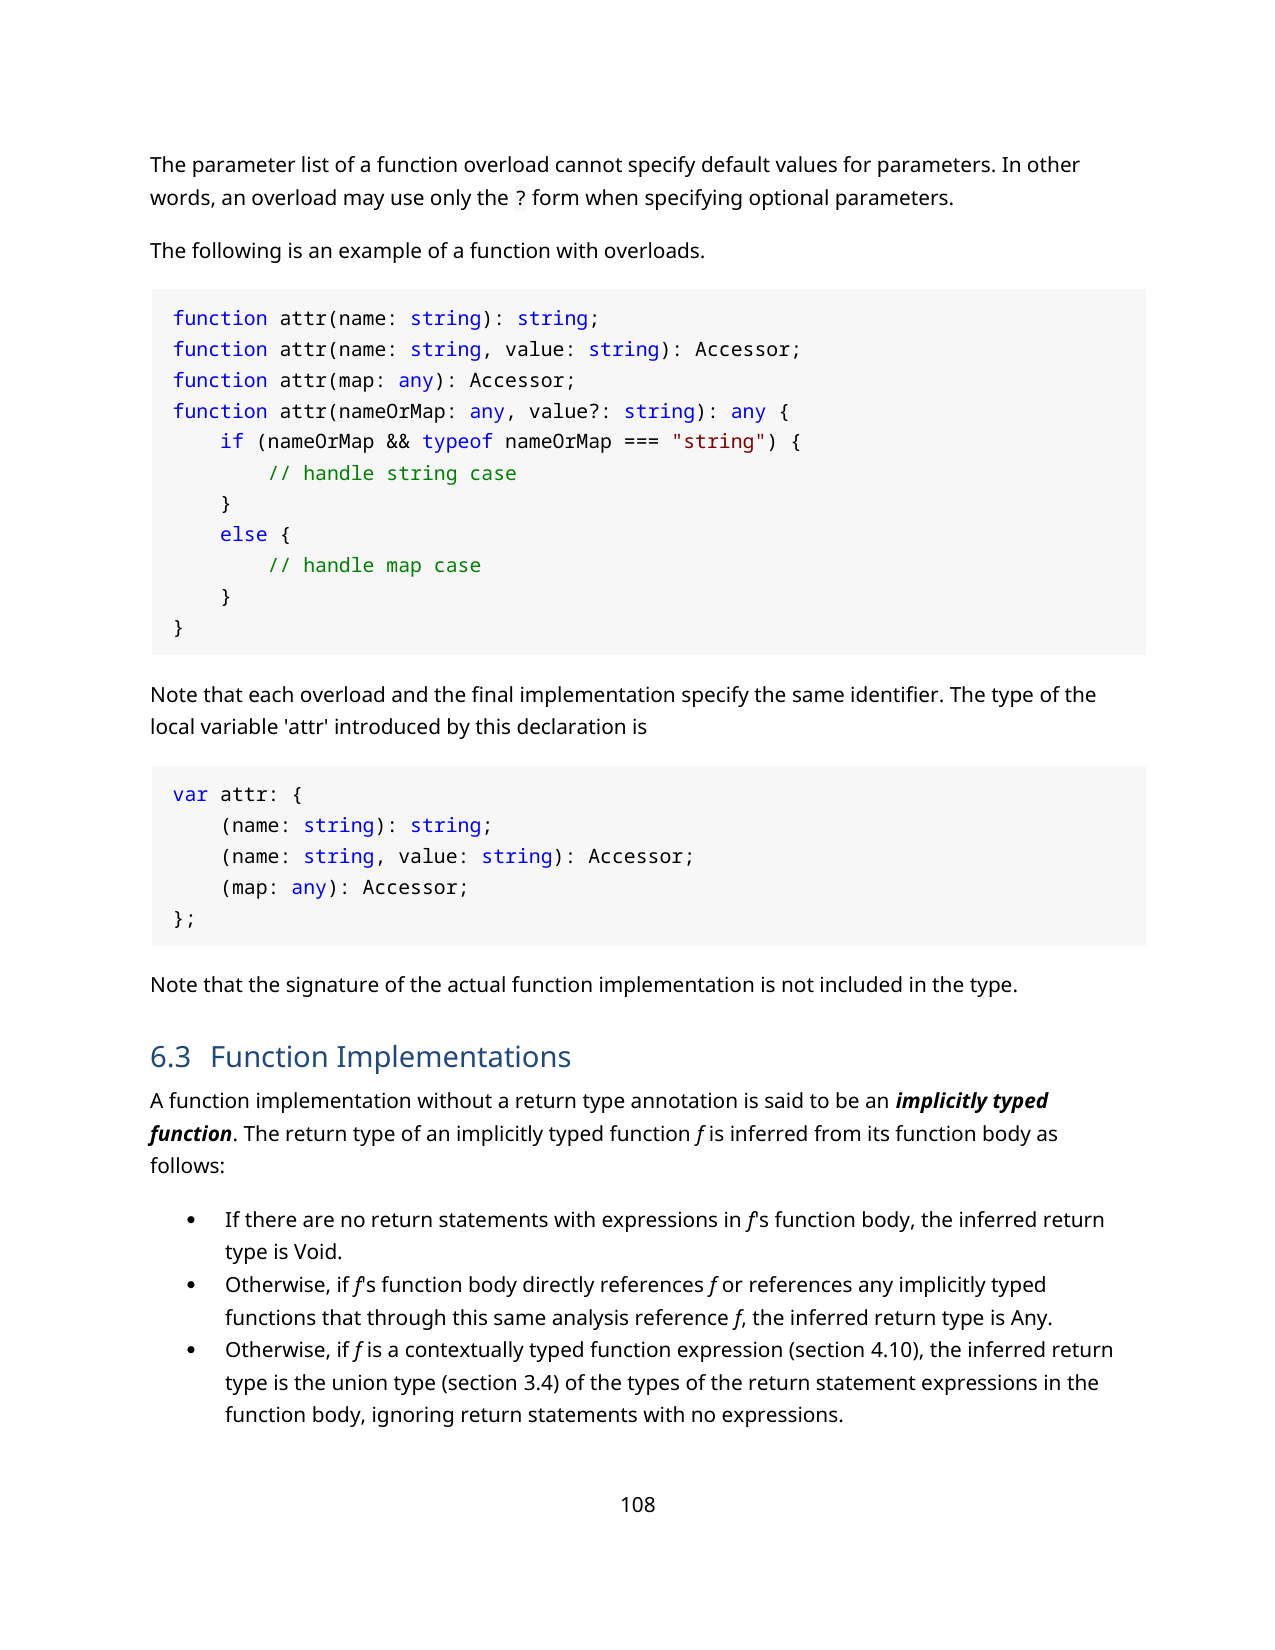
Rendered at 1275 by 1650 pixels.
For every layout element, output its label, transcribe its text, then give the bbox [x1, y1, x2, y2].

list Otherwise, if f's function body directly references f or references any implicitly typed functions that through this same analysis reference f, the inferred return type is Any. [187, 1270, 1125, 1331]
text var attr: { (name: string): string; (name: string, value: string): Accessor; (map: any): Accessor; }; [164, 778, 1133, 933]
subtitle Function Implementations [150, 1036, 1125, 1076]
text A function implementation without a return type annotation is said to be an implicitly typed function. The return type of an implicitly typed function f is inferred from its function body as follows: [150, 1086, 1125, 1180]
text Note that each overload and the final implementation specify the same identifier. The type of the local variable 'attr' introduced by this declaration is [150, 680, 1125, 741]
text function attr(name: string): string; function attr(name: string, value: string): Accessor; function attr(map: any): Accessor; function attr(nameOrMap: any, value?: string): any { if (nameOrMap && typeof nameOrMap === "string") { // handle string case } else { // handle map case } } [164, 302, 1133, 642]
text The parameter list of a function overload cannot specify default values for parameters. In other words, an overload may use only the ? form when specifying optional parameters. [150, 150, 1125, 211]
text Note that the signature of the actual function implementation is not included in the type. [150, 971, 1125, 999]
list If there are no return statements with expressions in f's function body, the inferred return type is Void. [187, 1205, 1125, 1266]
list Otherwise, if f is a contextually typed function expression (section 4.10), the inferred return type is the union type (section 3.4) of the types of the return statement expressions in the function body, ignoring return statements with no expressions. [187, 1335, 1125, 1429]
text The following is an example of a function with overloads. [150, 236, 1125, 264]
